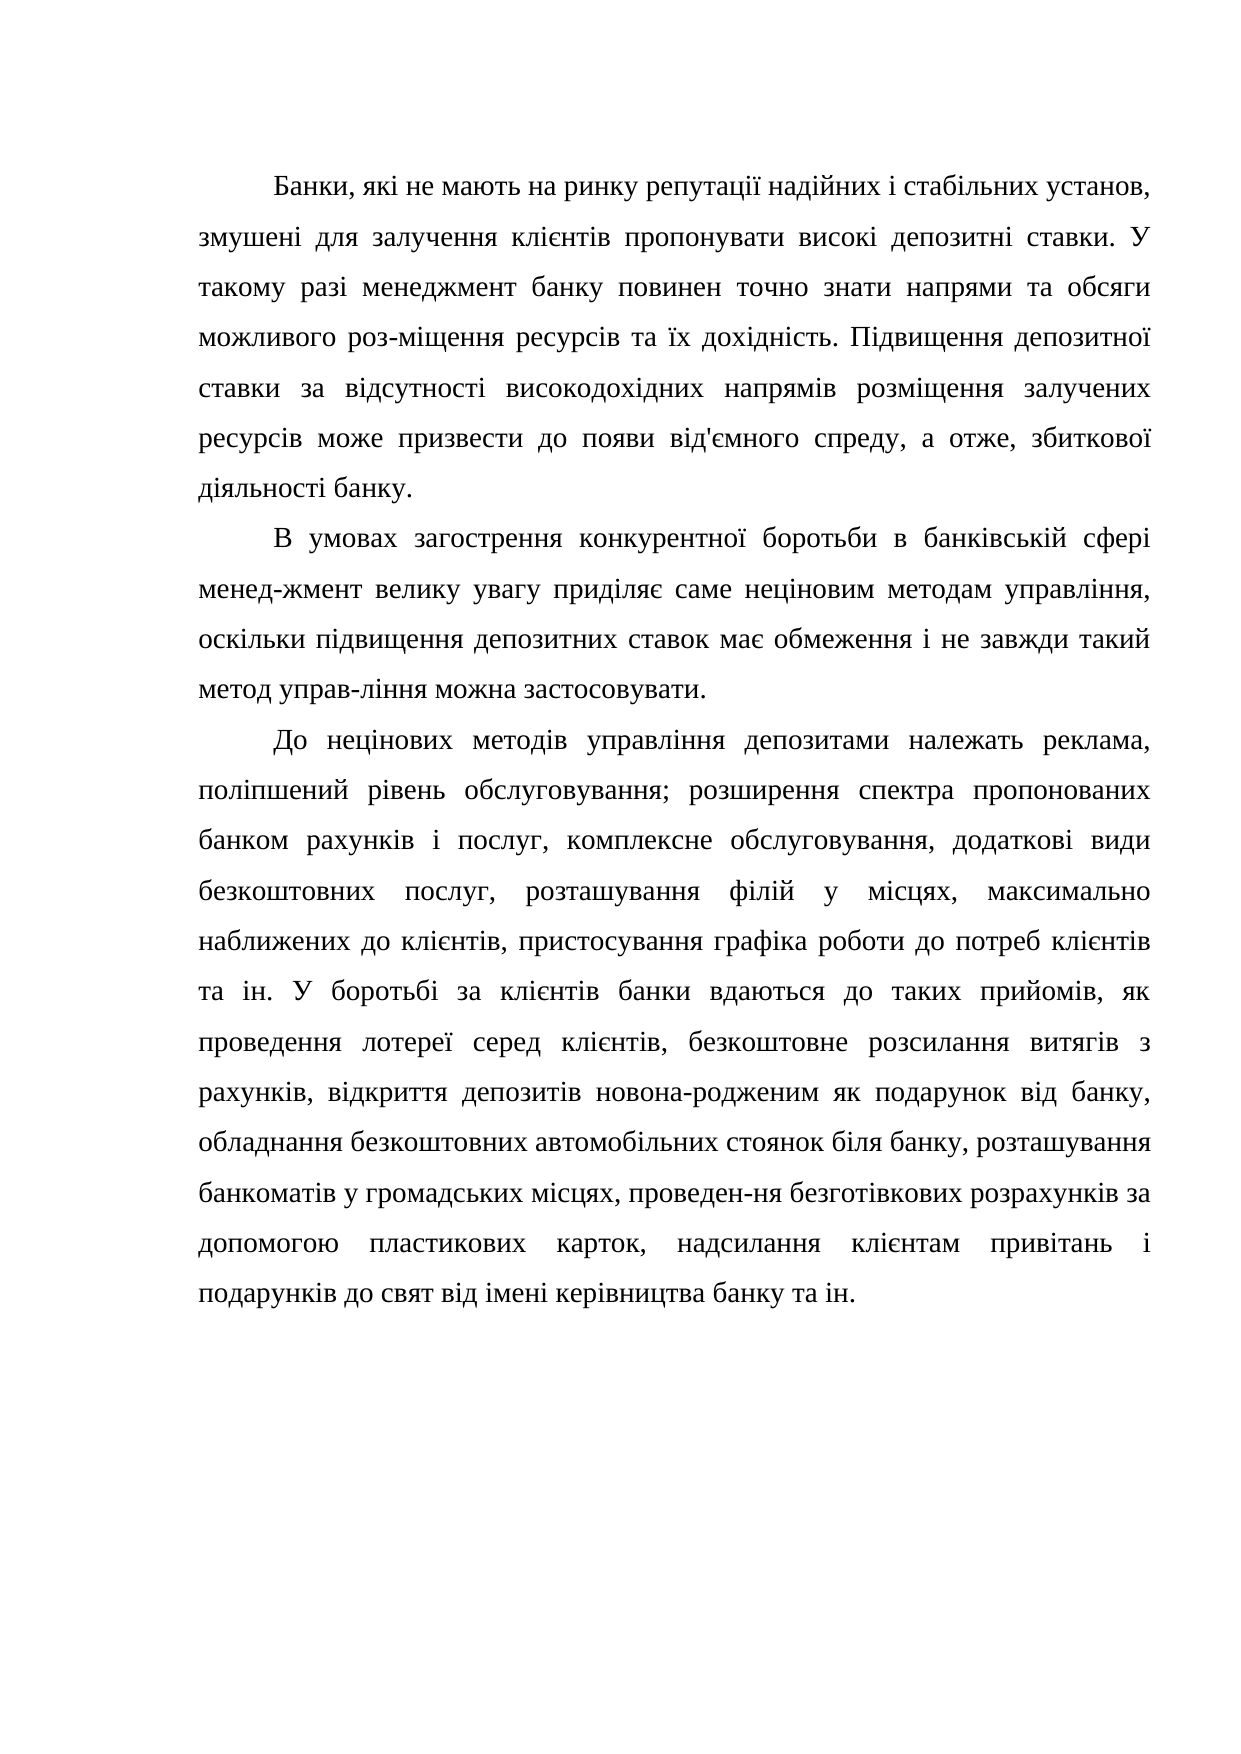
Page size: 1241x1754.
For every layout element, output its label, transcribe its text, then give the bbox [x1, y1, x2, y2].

text До нецінових методів управління депозитами належать реклама, поліпшений рівень обслуговування; розширення спектра пропонованих банком рахунків і послуг, комплексне обслуговування, додаткові види безкоштовних послуг, розташування філій у місцях, максимально наближених до клієнтів, пристосування графіка роботи до потреб клієнтів та ін. У боротьбі за клієнтів банки вдаються до таких прийомів, як проведення лотереї серед клієнтів, безкоштовне розсилання витягів з рахунків, відкриття депозитів новона-родженим як подарунок від банку, обладнання безкоштовних автомобільних стоянок біля банку, розташування банкоматів у громадських місцях, проведен-ня безготівкових розрахунків за допомогою пластикових карток, надсилання клієнтам привітань і подарунків до свят від імені керівництва банку та ін. [198, 722, 1152, 1309]
text В умовах загострення конкурентної боротьби в банківській сфері менед-жмент велику увагу приділяє саме неціновим методам управління, оскільки підвищення депозитних ставок має обмеження і не завжди такий метод управ-ління можна застосовувати. [198, 521, 1152, 705]
text Банки, які не мають на ринку репутації надійних і стабільних установ, змушені для залучення клієнтів пропонувати високі депозитні ставки. У такому разі менеджмент банку повинен точно знати напрями та обсяги можливого роз-міщення ресурсів та їх дохідність. Підвищення депозитної ставки за відсутності високодохідних напрямів розміщення залучених ресурсів може призвести до появи від'ємного спреду, а отже, збиткової діяльності банку. [198, 168, 1152, 504]
